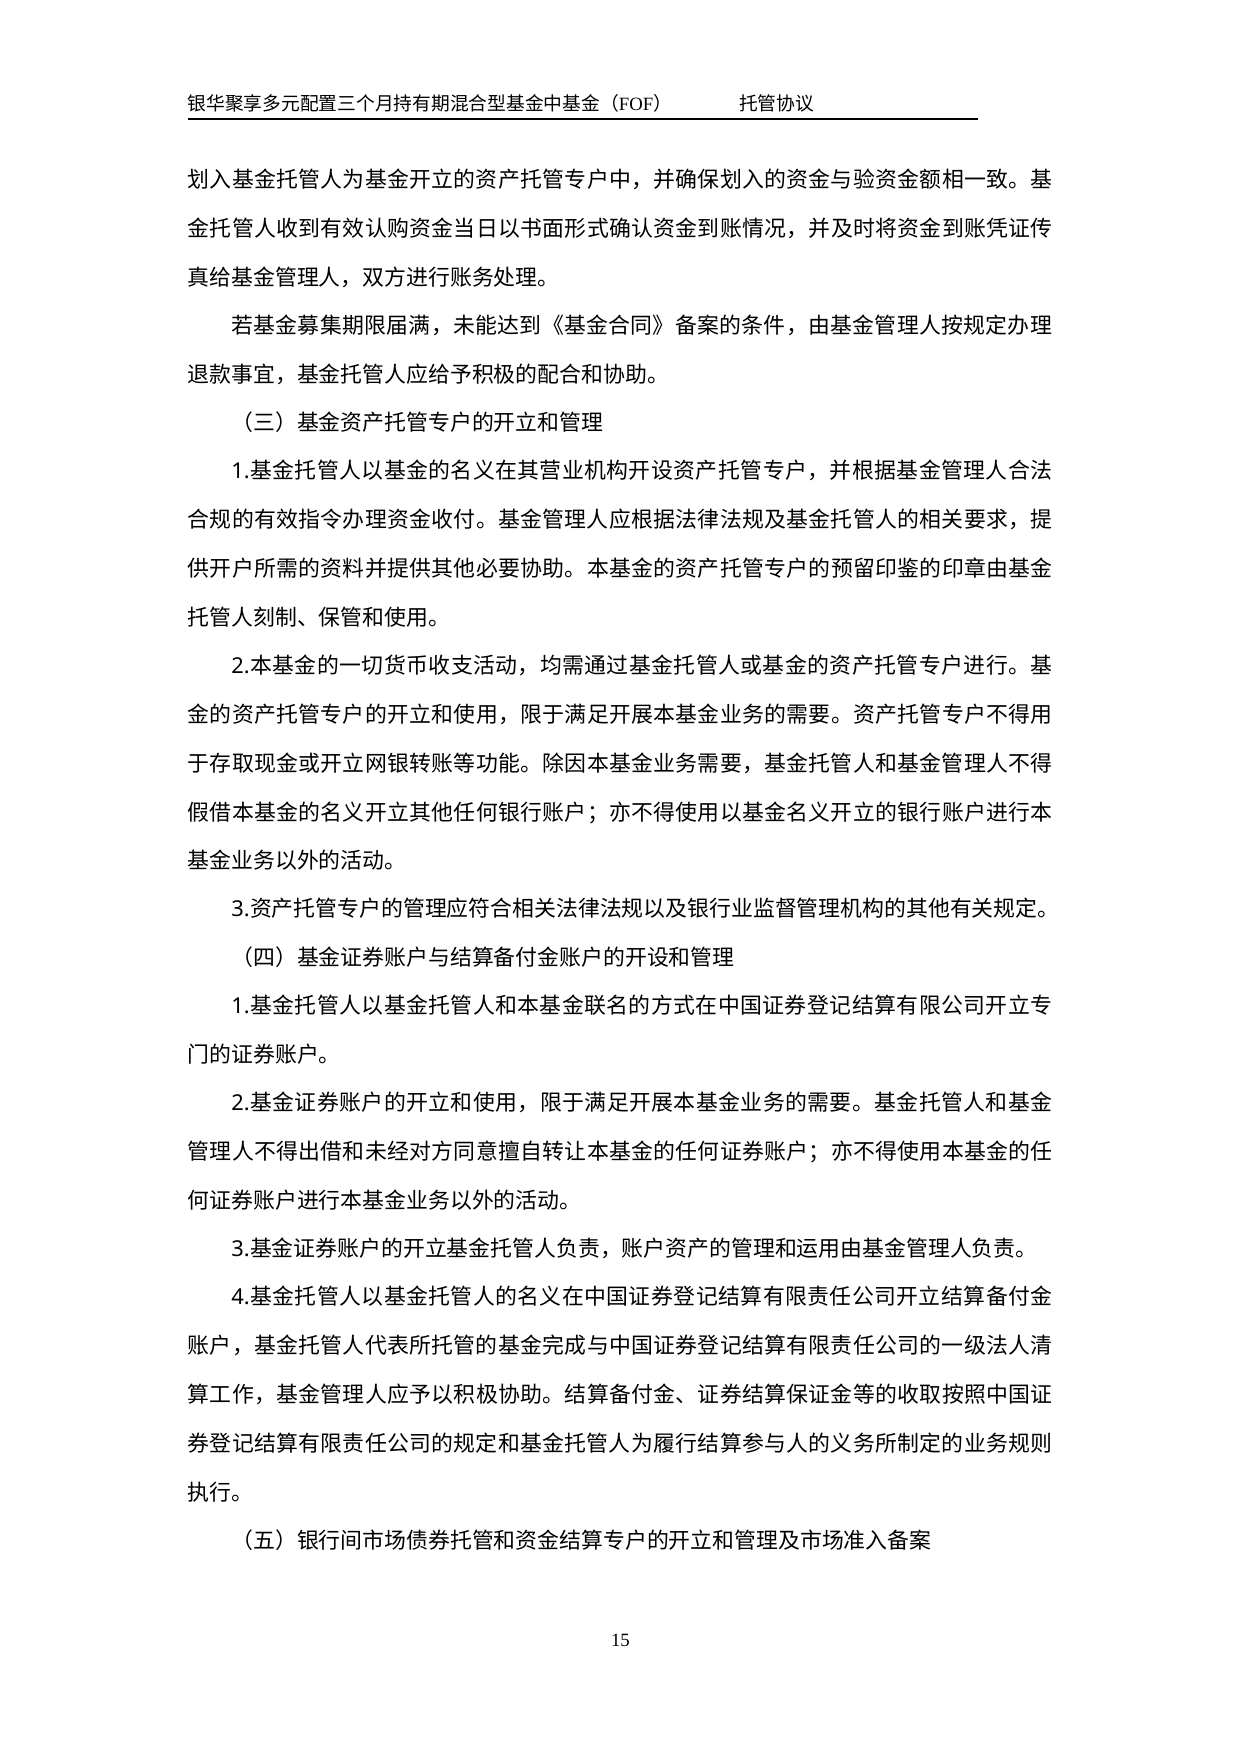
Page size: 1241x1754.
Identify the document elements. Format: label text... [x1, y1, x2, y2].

subtitle （五）银行间市场债券托管和资金结算专户的开立和管理及市场准入备案 [187, 1522, 1053, 1555]
subtitle （四）基金证券账户与结算备付金账户的开设和管理 [187, 939, 1053, 972]
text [187, 162, 1053, 292]
text 若基金募集期限届满，未能达到《基金合同》备案的条件，由基金管理人按规定办理退款事宜，基金托管人应给予积极的配合和协助。 [187, 308, 1053, 389]
text 3.基金证券账户的开立基金托管人负责，账户资产的管理和运用由基金管理人负责。 [187, 1231, 1053, 1263]
subtitle （三）基金资产托管专户的开立和管理 [187, 405, 1053, 437]
text 2.基金证券账户的开立和使用，限于满足开展本基金业务的需要。基金托管人和基金管理人不得出借和未经对方同意擅自转让本基金的任何证券账户；亦不得使用本基金的任何证券账户进行本基金业务以外的活动。 [187, 1085, 1053, 1215]
text 1.基金托管人以基金的名义在其营业机构开设资产托管专户，并根据基金管理人合法合规的有效指令办理资金收付。基金管理人应根据法律法规及基金托管人的相关要求，提供开户所需的资料并提供其他必要协助。本基金的资产托管专户的预留印鉴的印章由基金托管人刻制、保管和使用。 [187, 453, 1053, 632]
text 4.基金托管人以基金托管人的名义在中国证券登记结算有限责任公司开立结算备付金账户，基金托管人代表所托管的基金完成与中国证券登记结算有限责任公司的一级法人清算工作，基金管理人应予以积极协助。结算备付金、证券结算保证金等的收取按照中国证券登记结算有限责任公司的规定和基金托管人为履行结算参与人的义务所制定的业务规则执行。 [187, 1279, 1053, 1507]
text 2.本基金的一切货币收支活动，均需通过基金托管人或基金的资产托管专户进行。基金的资产托管专户的开立和使用，限于满足开展本基金业务的需要。资产托管专户不得用于存取现金或开立网银转账等功能。除因本基金业务需要，基金托管人和基金管理人不得假借本基金的名义开立其他任何银行账户；亦不得使用以基金名义开立的银行账户进行本基金业务以外的活动。 [187, 648, 1053, 875]
text 1.基金托管人以基金托管人和本基金联名的方式在中国证券登记结算有限公司开立专门的证券账户。 [187, 988, 1053, 1069]
text 3.资产托管专户的管理应符合相关法律法规以及银行业监督管理机构的其他有关规定。 [187, 891, 1053, 924]
